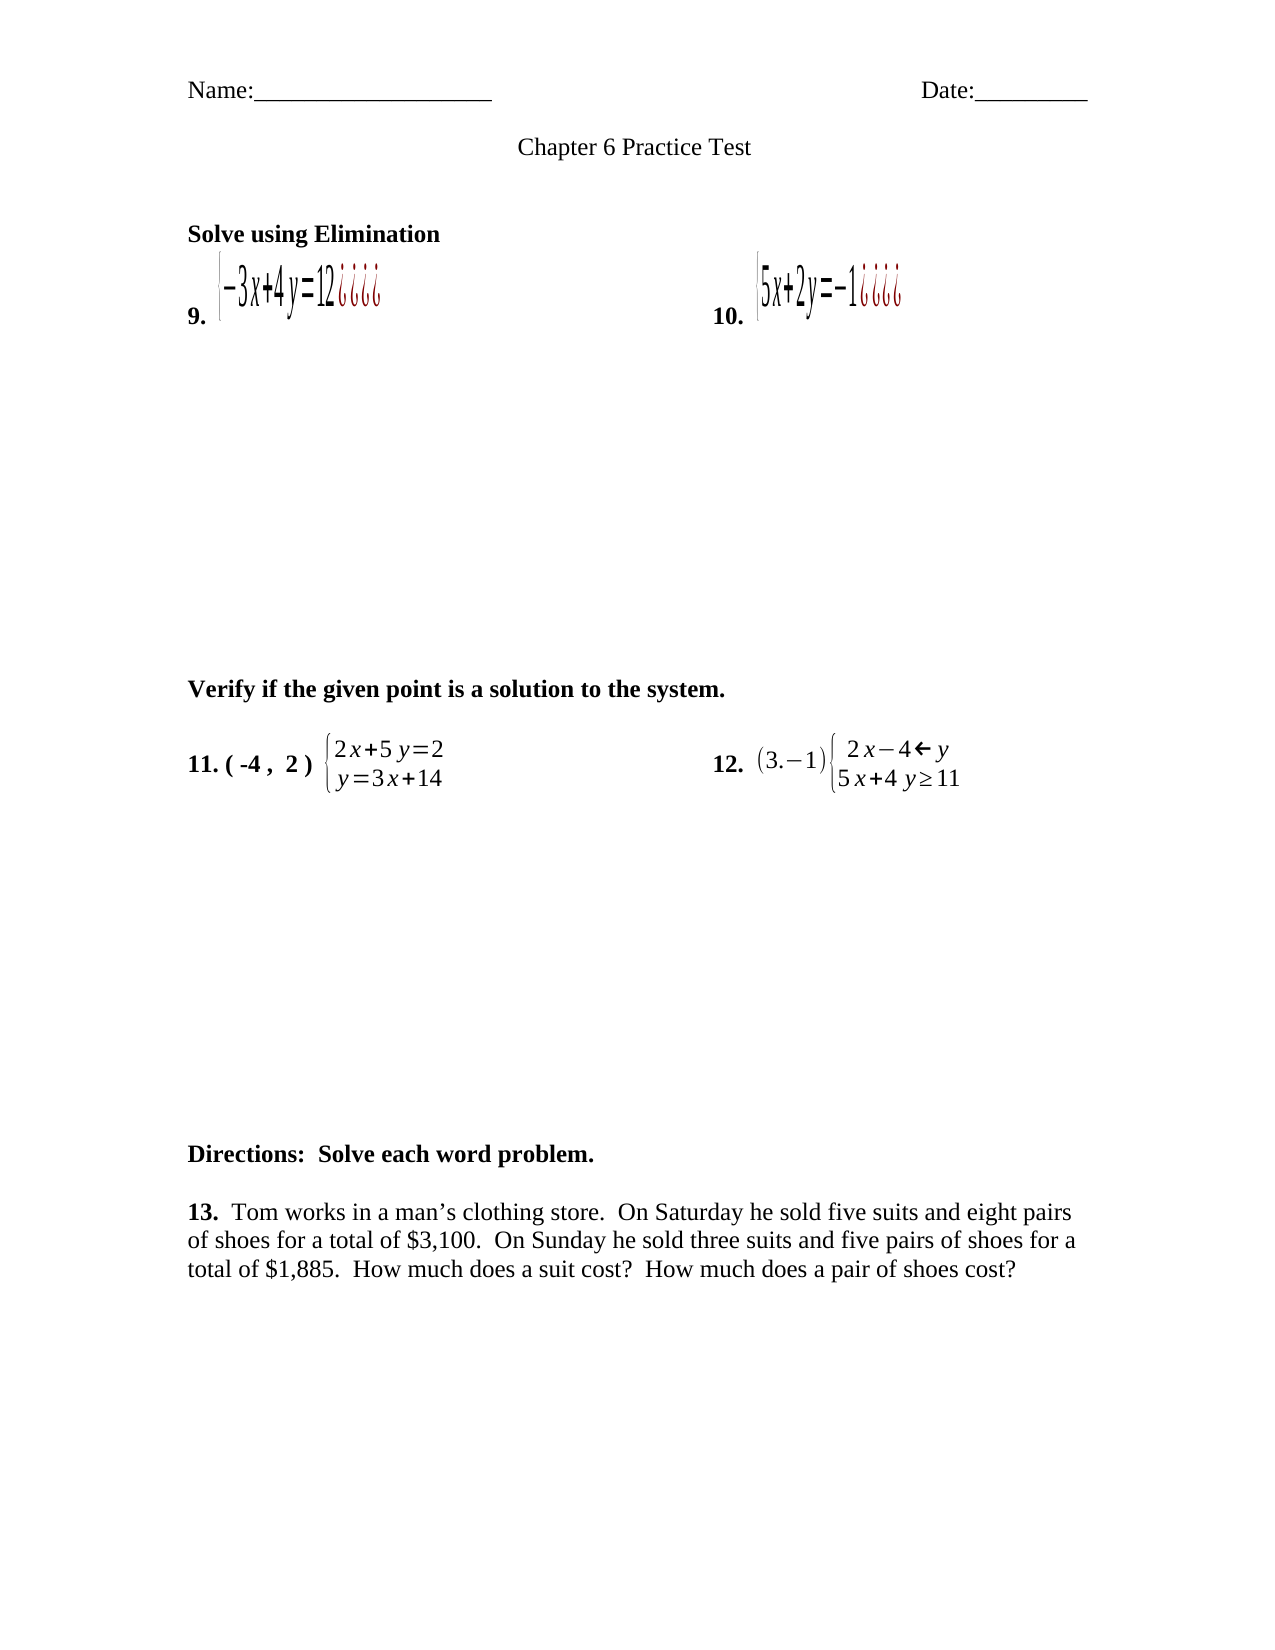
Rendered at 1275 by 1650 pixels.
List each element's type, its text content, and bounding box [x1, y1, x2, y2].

text Solve using Elimination [187, 219, 1087, 247]
text 13. Tom works in a man’s clothing store. On Saturday he sold five suits and eight pairs of shoes for a total of $3,100. On Sunday he sold three suits and five pairs of shoes for a total of $1,885. How much does a suit cost? How much does a pair of shoes cost? [187, 1197, 1087, 1283]
text Directions: Solve each word problem. [187, 1139, 1087, 1168]
text 11. ( -4 , 2 ) 12. [187, 732, 1087, 794]
text Verify if the given point is a solution to the system. [187, 674, 1087, 703]
text 9. 10. [187, 247, 1087, 329]
